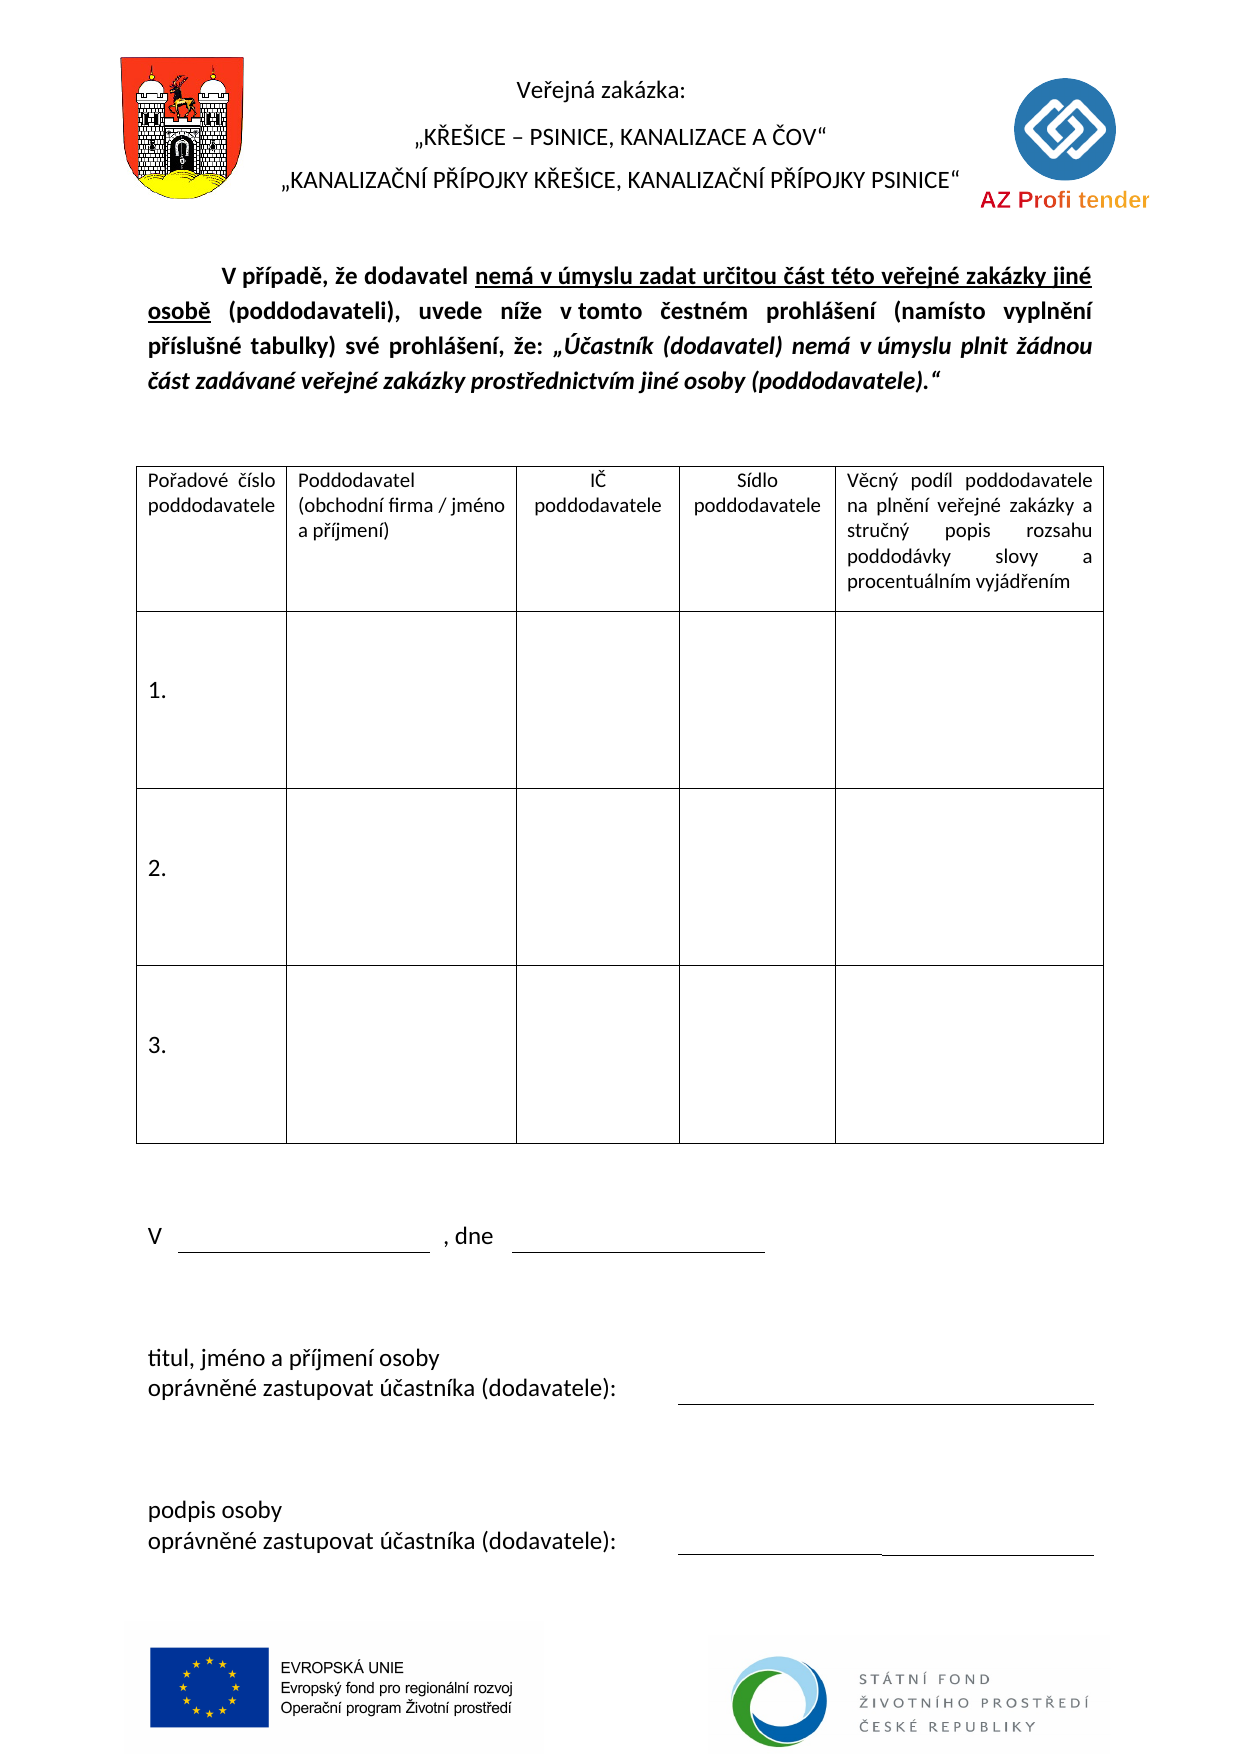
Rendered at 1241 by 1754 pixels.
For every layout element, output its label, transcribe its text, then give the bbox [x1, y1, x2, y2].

picture [124, 1621, 545, 1754]
table_cell [680, 612, 835, 788]
picture [980, 78, 1150, 208]
table_cell [287, 612, 516, 788]
table_header Poddodavatel (obchodní firma / jméno a příjmení) [287, 467, 516, 611]
table_cell [836, 789, 1103, 965]
text V případě, že dodavatel nemá v úmyslu zadat určitou část této veřejné zakázky jiné osobě (poddodavateli), uvede níže v tomto čestném prohlášení (namísto vyplnění příslušné tabulky) své prohlášení, že: „Účastník (dodavatel) nemá v úmyslu plnit žádnou část zadávané veřejné zakázky prostřednictvím jiné osoby (poddodavatele).“ [148, 260, 1093, 396]
table_cell [517, 612, 679, 788]
picture [120, 57, 244, 199]
table_cell [287, 789, 516, 965]
table_cell 2. [137, 789, 286, 965]
text oprávněné zastupovat účastníka (dodavatele): [148, 1525, 1093, 1556]
table_header Věcný podíl poddodavatele na plnění veřejné zakázky a stručný popis rozsahu poddodávky slovy a procentuálním vyjádřením [836, 467, 1103, 611]
text V , dne [148, 1220, 1093, 1251]
table_cell [517, 789, 679, 965]
picture [708, 1635, 1111, 1754]
table_cell [836, 612, 1103, 788]
table_cell [680, 966, 835, 1143]
table_header IČ poddodavatele [517, 467, 679, 611]
text podpis osoby [148, 1495, 1093, 1525]
text oprávněné zastupovat účastníka (dodavatele): [148, 1373, 1093, 1403]
table_cell [836, 966, 1103, 1143]
table_cell [680, 789, 835, 965]
table_header Sídlo poddodavatele [680, 467, 835, 611]
table_cell [287, 966, 516, 1143]
table_cell 1. [137, 612, 286, 788]
table_header Pořadové číslo poddodavatele [137, 467, 286, 611]
table_cell 3. [137, 966, 286, 1143]
text titul, jméno a příjmení osoby [148, 1342, 1093, 1373]
table_cell [517, 966, 679, 1143]
